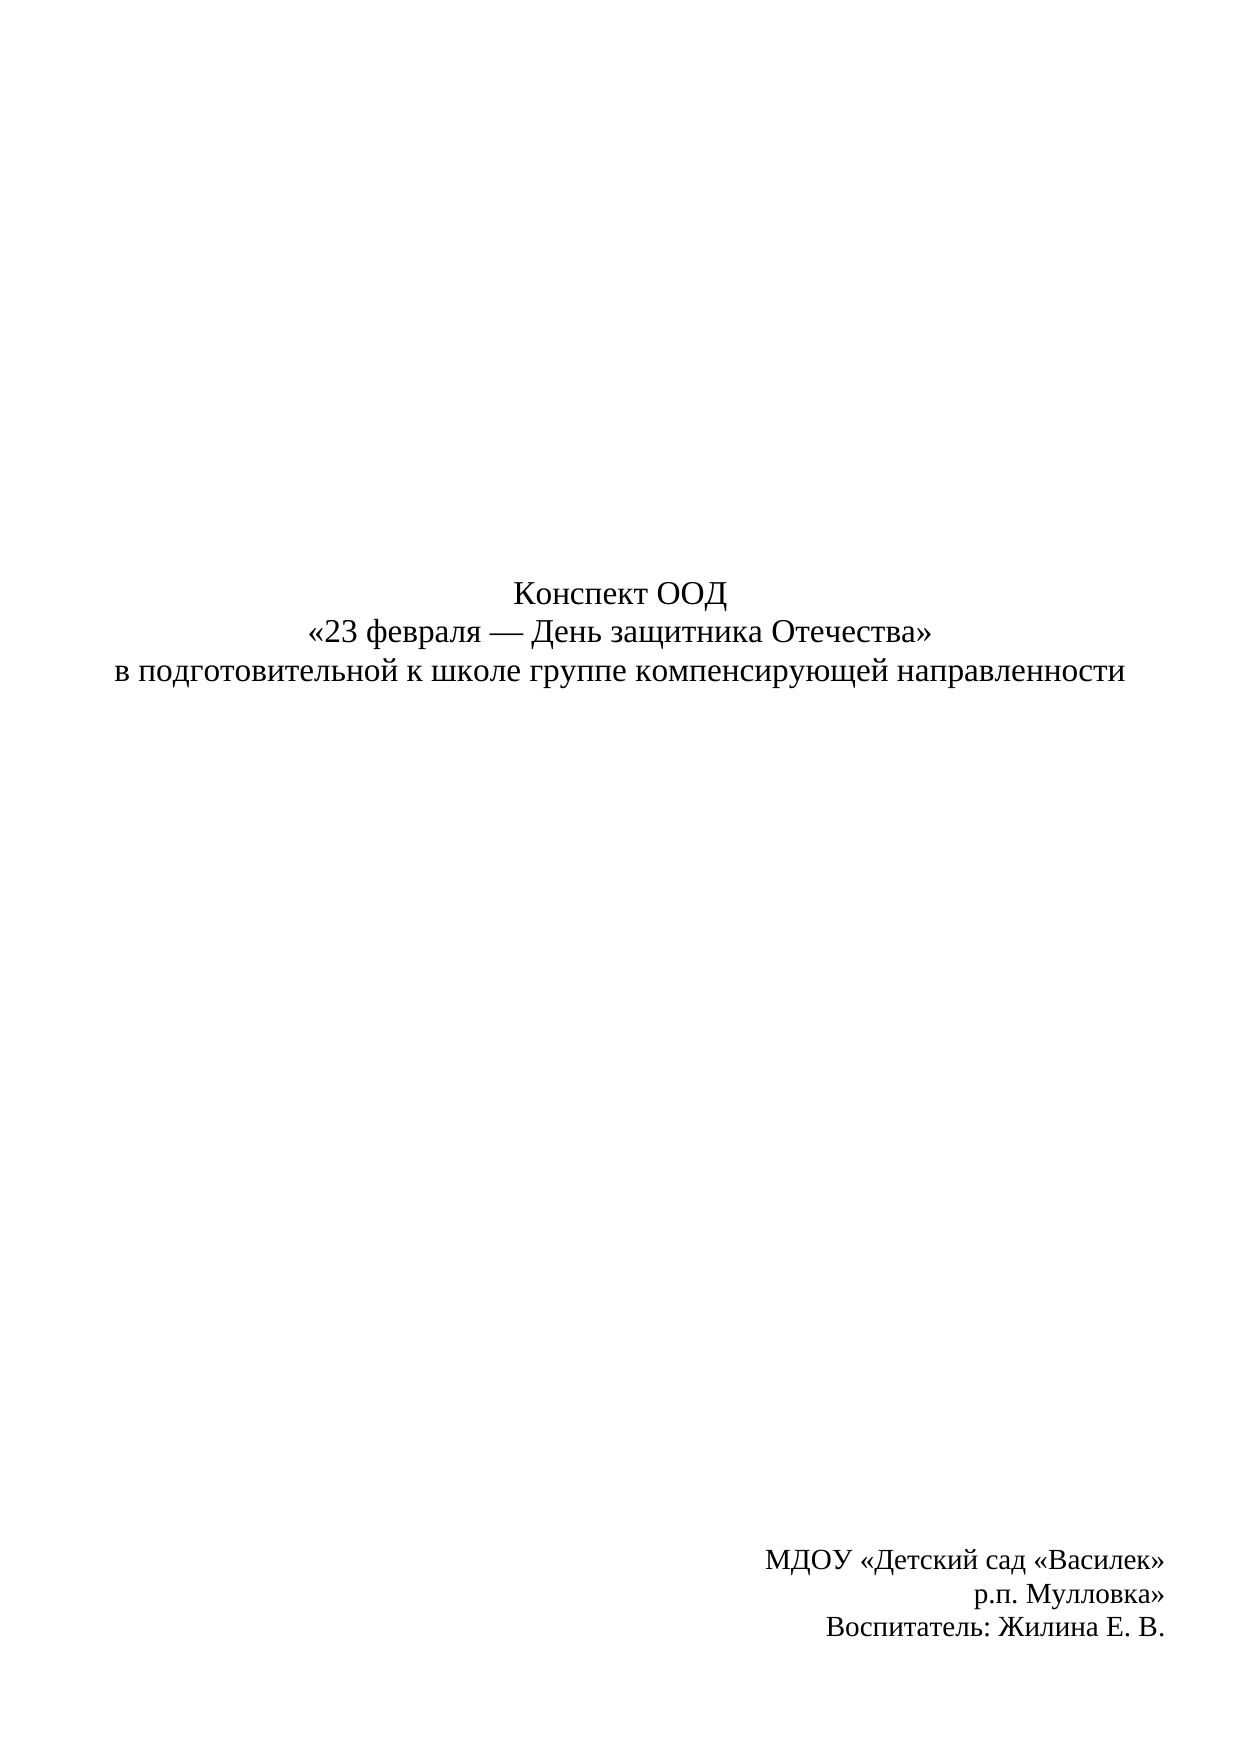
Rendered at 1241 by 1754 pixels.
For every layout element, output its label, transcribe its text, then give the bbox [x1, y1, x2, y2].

text Конспект ООД [75, 573, 1165, 612]
text «23 февраля — День защитника Отечества» [75, 612, 1165, 650]
text р.п. Мулловка» [75, 1576, 1165, 1609]
text Воспитатель: Жилина Е. В. [75, 1609, 1165, 1643]
text МДОУ «Детский сад «Василек» [75, 1542, 1165, 1576]
text в подготовительной к школе группе компенсирующей направленности [75, 650, 1165, 688]
